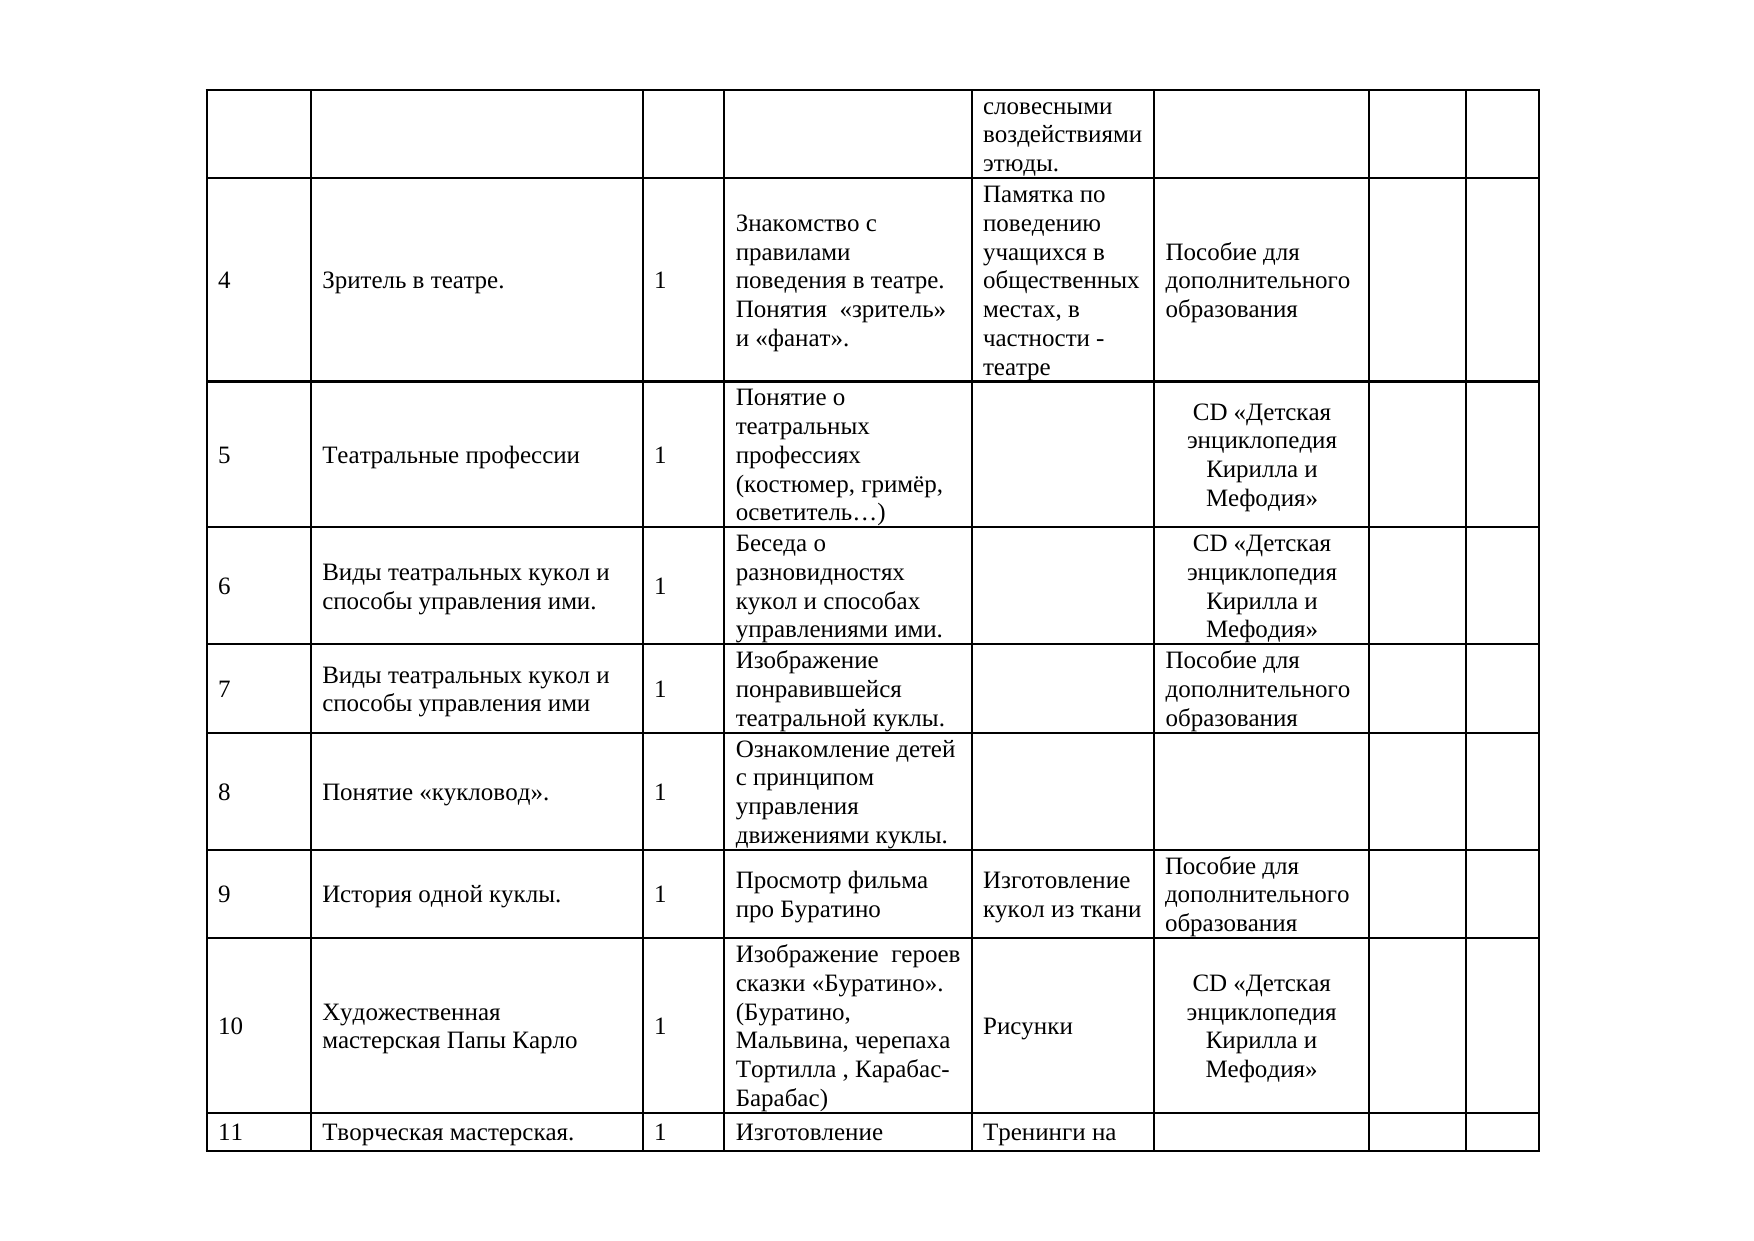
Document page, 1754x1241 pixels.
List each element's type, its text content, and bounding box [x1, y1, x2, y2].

table_cell Театральные профессии [312, 383, 642, 526]
table_cell Изображение героев сказки «Буратино». (Буратино, Мальвина, черепаха Тортилла , Карабас-Барабас) [725, 939, 971, 1112]
table_cell 1 [644, 645, 723, 732]
table_cell 4 [208, 179, 310, 380]
table_cell [1370, 939, 1465, 1112]
table_cell [1467, 179, 1538, 380]
table_cell [973, 383, 1153, 526]
table_cell 1 [644, 851, 723, 937]
table_cell Понятие «кукловод». [312, 734, 642, 849]
table_cell [1155, 91, 1368, 177]
table_cell Памятка по поведению учащихся в общественных местах, в частности - театре [973, 179, 1153, 380]
table_cell Пособие для дополнительного образования [1155, 645, 1368, 732]
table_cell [973, 91, 1153, 177]
table_cell Пособие для дополнительного образования [1155, 179, 1368, 380]
table_cell 1 [644, 1114, 723, 1149]
table_cell СD «Детская энциклопедия Кирилла и Мефодия» [1155, 939, 1368, 1112]
table_cell [973, 528, 1153, 643]
table_cell СD «Детская энциклопедия Кирилла и Мефодия» [1155, 528, 1368, 643]
table_cell [1370, 1114, 1465, 1149]
table_cell [1370, 734, 1465, 849]
table_cell 7 [208, 645, 310, 732]
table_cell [973, 1114, 1153, 1149]
table_cell Рисунки [973, 939, 1153, 1112]
table_cell [1467, 91, 1538, 177]
table_cell 1 [644, 179, 723, 380]
table_cell 1 [644, 734, 723, 849]
table_cell 1 [644, 91, 723, 177]
table_cell Просмотр фильма про Буратино [725, 851, 971, 937]
table_cell 11 [208, 1114, 310, 1149]
table_cell Художественная мастерская Папы Карло [312, 939, 642, 1112]
table_cell 5 [208, 383, 310, 526]
table_cell [1370, 383, 1465, 526]
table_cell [725, 1114, 971, 1149]
table_cell Виды театральных кукол и способы управления ими. [312, 528, 642, 643]
table_cell Изготовление кукол из ткани [973, 851, 1153, 937]
table_cell [973, 734, 1153, 849]
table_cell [312, 1114, 642, 1149]
table_cell СD «Детская энциклопедия Кирилла и Мефодия» [1155, 383, 1368, 526]
table_cell История одной куклы. [312, 851, 642, 937]
table_cell 1 [644, 939, 723, 1112]
table_cell [1155, 734, 1368, 849]
table_cell Пособие для дополнительного образования [1155, 851, 1368, 937]
table_cell Понятие о театральных профессиях (костюмер, гримёр, осветитель…) [725, 383, 971, 526]
table_cell Беседа о разновидностях кукол и способах управлениями ими. [725, 528, 971, 643]
table_cell 6 [208, 528, 310, 643]
table_cell 8 [208, 734, 310, 849]
table_cell [1370, 91, 1465, 177]
table_cell [1370, 851, 1465, 937]
table_cell [1370, 645, 1465, 732]
table_cell [973, 645, 1153, 732]
table_cell [1467, 645, 1538, 732]
table_cell [1370, 528, 1465, 643]
table_cell Ознакомление детей с принципом управления движениями куклы. [725, 734, 971, 849]
table_cell Изображение понравившейся театральной куклы. [725, 645, 971, 732]
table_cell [312, 91, 642, 177]
table_cell Зритель в театре. [312, 179, 642, 380]
table_cell [1467, 1114, 1538, 1149]
table_cell 10 [208, 939, 310, 1112]
table_cell Знакомство с правилами поведения в театре. Понятия «зритель» и «фанат». [725, 179, 971, 380]
table_cell [1467, 939, 1538, 1112]
table_cell 1 [644, 528, 723, 643]
table_cell [1370, 179, 1465, 380]
table_cell 3 [208, 91, 310, 177]
table_cell [1467, 383, 1538, 526]
table_cell [1467, 734, 1538, 849]
table_cell [1155, 1114, 1368, 1149]
table_cell [1467, 528, 1538, 643]
table_cell [1467, 851, 1538, 937]
table_cell 9 [208, 851, 310, 937]
table_cell 1 [644, 383, 723, 526]
table_cell Виды театральных кукол и способы управления ими [312, 645, 642, 732]
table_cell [725, 91, 971, 177]
